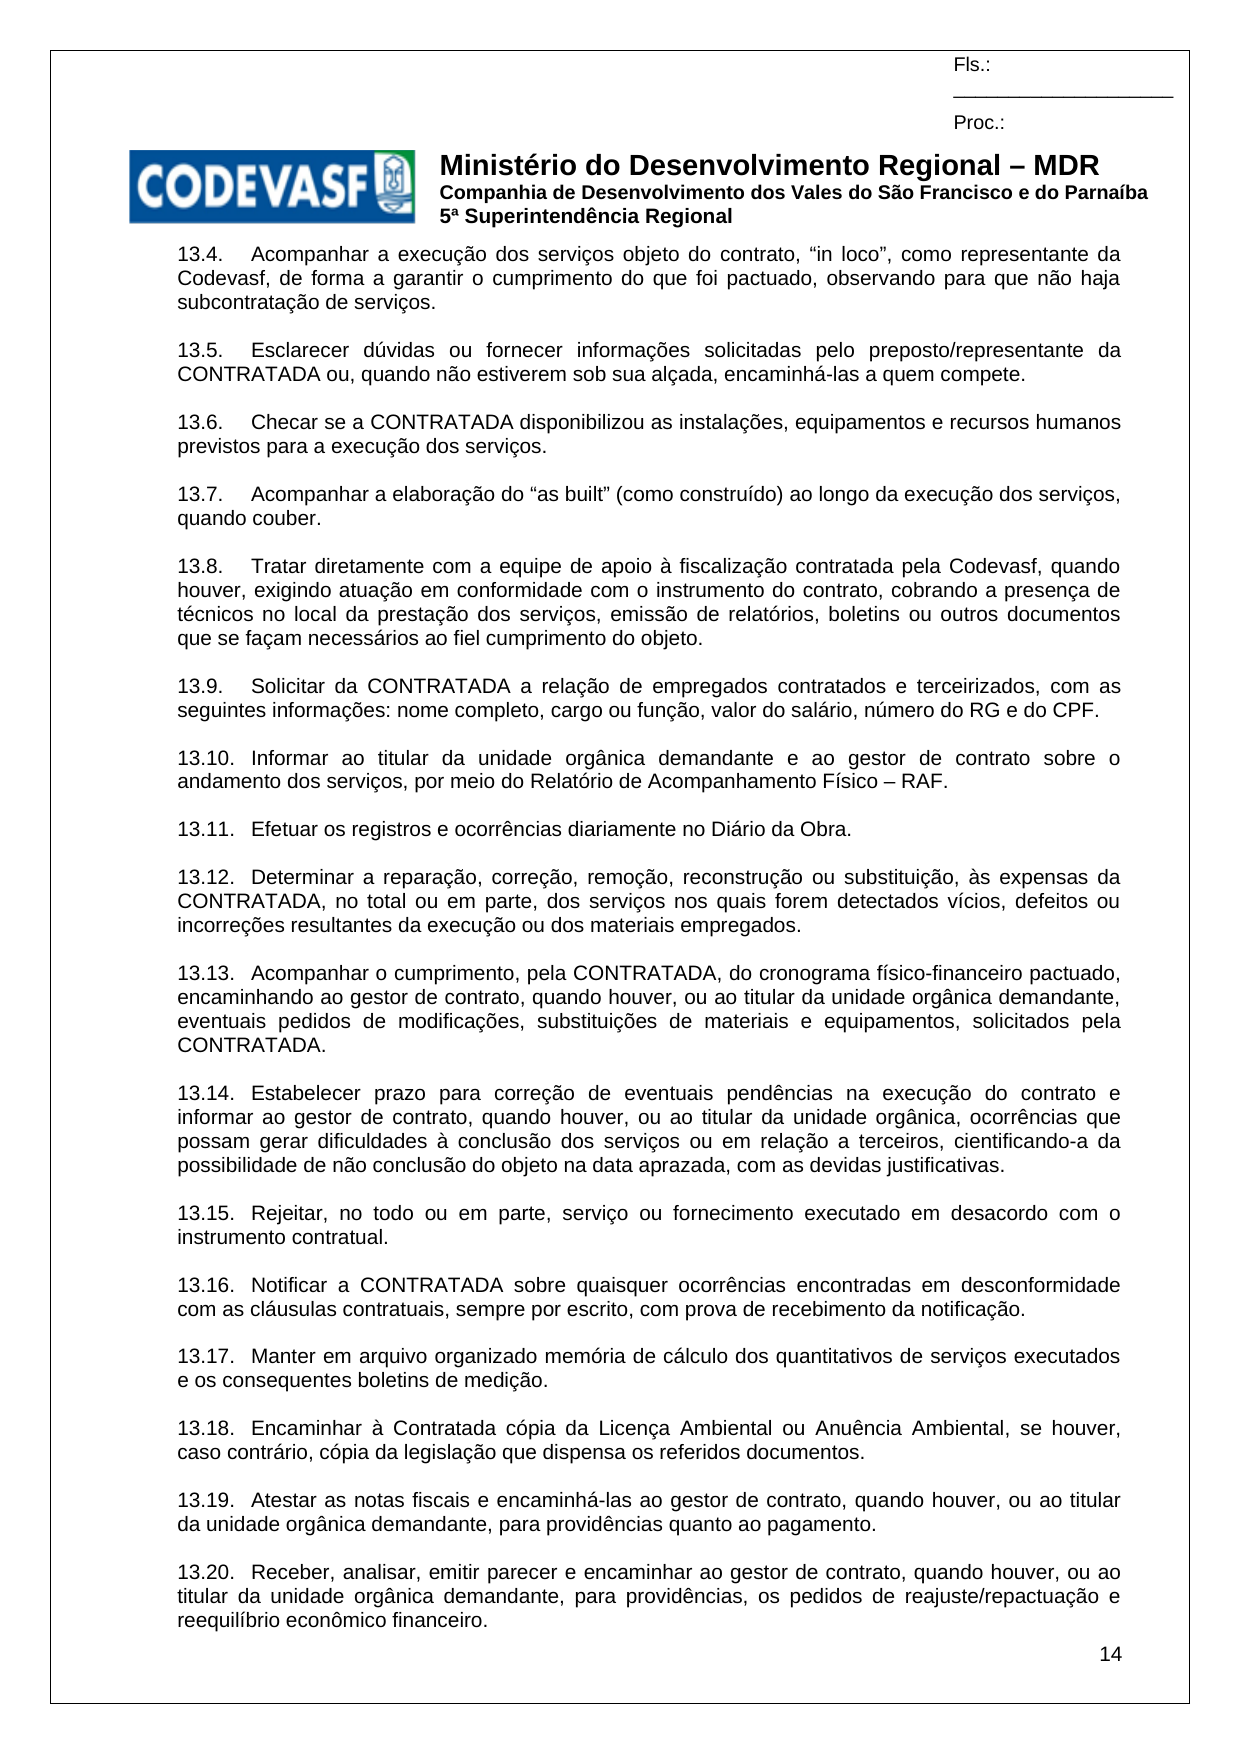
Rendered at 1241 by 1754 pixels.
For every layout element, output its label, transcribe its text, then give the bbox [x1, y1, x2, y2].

text 13.16. Notificar a CONTRATADA sobre quaisquer ocorrências encontradas em desconformidade com as cláusulas contratuais, sempre por escrito, com prova de recebimento da notificação. [177, 1272, 1122, 1320]
text 13.6. Checar se a CONTRATADA disponibilizou as instalações, equipamentos e recursos humanos previstos para a execução dos serviços. [177, 410, 1122, 458]
text 13.8. Tratar diretamente com a equipe de apoio à fiscalização contratada pela Codevasf, quando houver, exigindo atuação em conformidade com o instrumento do contrato, cobrando a presença de técnicos no local da prestação dos serviços, emissão de relatórios, boletins ou outros documentos que se façam necessários ao fiel cumprimento do objeto. [177, 554, 1122, 649]
text 13.19. Atestar as notas fiscais e encaminhá-las ao gestor de contrato, quando houver, ou ao titular da unidade orgânica demandante, para providências quanto ao pagamento. [177, 1488, 1122, 1536]
text 13.9. Solicitar da CONTRATADA a relação de empregados contratados e terceirizados, com as seguintes informações: nome completo, cargo ou função, valor do salário, número do RG e do CPF. [177, 673, 1122, 721]
text 13.13. Acompanhar o cumprimento, pela CONTRATADA, do cronograma físico-financeiro pactuado, encaminhando ao gestor de contrato, quando houver, ou ao titular da unidade orgânica demandante, eventuais pedidos de modificações, substituições de materiais e equipamentos, solicitados pela CONTRATADA. [177, 961, 1122, 1057]
text 13.18. Encaminhar à Contratada cópia da Licença Ambiental ou Anuência Ambiental, se houver, caso contrário, cópia da legislação que dispensa os referidos documentos. [177, 1416, 1122, 1464]
picture [129, 150, 417, 226]
text 13.17. Manter em arquivo organizado memória de cálculo dos quantitativos de serviços executados e os consequentes boletins de medição. [177, 1344, 1122, 1392]
text 13.4. Acompanhar a execução dos serviços objeto do contrato, “in loco”, como representante da Codevasf, de forma a garantir o cumprimento do que foi pactuado, observando para que não haja subcontratação de serviços. [177, 242, 1122, 314]
text 13.14. Estabelecer prazo para correção de eventuais pendências na execução do contrato e informar ao gestor de contrato, quando houver, ou ao titular da unidade orgânica, ocorrências que possam gerar dificuldades à conclusão dos serviços ou em relação a terceiros, cientificando-a da possibilidade de não conclusão do objeto na data aprazada, com as devidas justificativas. [177, 1081, 1122, 1177]
text 13.12. Determinar a reparação, correção, remoção, reconstrução ou substituição, às expensas da CONTRATADA, no total ou em parte, dos serviços nos quais forem detectados vícios, defeitos ou incorreções resultantes da execução ou dos materiais empregados. [177, 865, 1122, 937]
text 13.20. Receber, analisar, emitir parecer e encaminhar ao gestor de contrato, quando houver, ou ao titular da unidade orgânica demandante, para providências, os pedidos de reajuste/repactuação e reequilíbrio econômico financeiro. [177, 1560, 1122, 1632]
text 13.5. Esclarecer dúvidas ou fornecer informações solicitadas pelo preposto/representante da CONTRATADA ou, quando não estiverem sob sua alçada, encaminhá-las a quem compete. [177, 338, 1122, 386]
text 13.11. Efetuar os registros e ocorrências diariamente no Diário da Obra. [177, 817, 1122, 841]
text 13.10. Informar ao titular da unidade orgânica demandante e ao gestor de contrato sobre o andamento dos serviços, por meio do Relatório de Acompanhamento Físico – RAF. [177, 745, 1122, 793]
text 13.15. Rejeitar, no todo ou em parte, serviço ou fornecimento executado em desacordo com o instrumento contratual. [177, 1201, 1122, 1248]
text 13.7. Acompanhar a elaboração do “as built” (como construído) ao longo da execução dos serviços, quando couber. [177, 482, 1122, 530]
